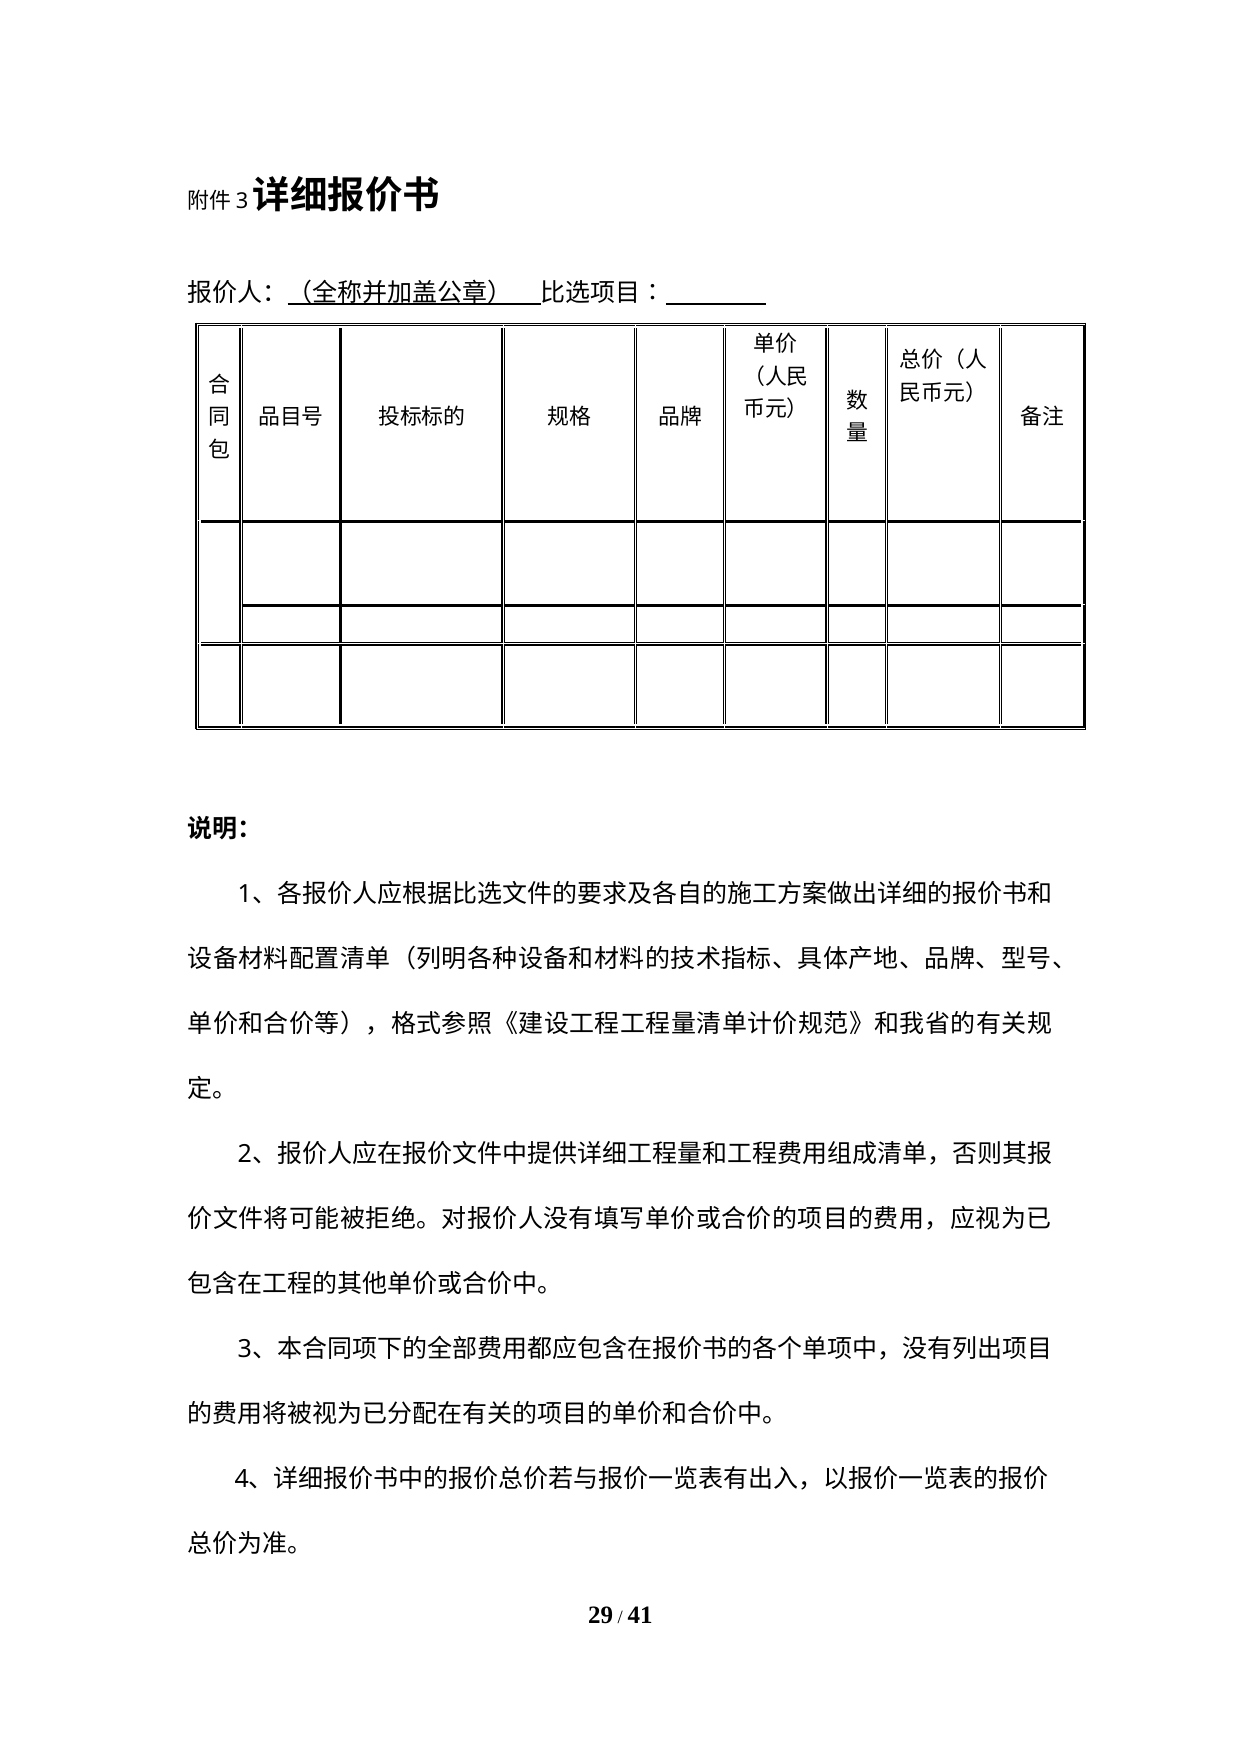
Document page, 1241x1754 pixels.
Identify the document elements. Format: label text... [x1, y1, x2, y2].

table_header 总价（人民币元） [886, 324, 1000, 519]
table_cell [888, 523, 999, 603]
table_cell [888, 607, 999, 642]
table_cell [637, 607, 723, 642]
table_header 投标标的 [341, 326, 503, 519]
table_cell [724, 642, 827, 726]
table_cell [886, 642, 1000, 726]
table_header 数量 [827, 326, 886, 519]
table_cell [505, 523, 634, 603]
table_cell [637, 523, 723, 603]
text 报价人：（全称并加盖公章） 比选项目∶ [187, 258, 1053, 323]
text 说明： [187, 794, 1053, 859]
text 3、本合同项下的全部费用都应包含在报价书的各个单项中，没有列出项目的费用将被视为已分配在有关的项目的单价和合价中。 [187, 1314, 1053, 1444]
table_cell [505, 607, 634, 642]
table_cell [1002, 604, 1084, 642]
text 2、报价人应在报价文件中提供详细工程量和工程费用组成清单，否则其报价文件将可能被拒绝。对报价人没有填写单价或合价的项目的费用，应视为已包含在工程的其他单价或合价中。 [187, 1119, 1053, 1314]
table_cell [199, 642, 241, 726]
text 附件3详细报价书 [187, 160, 1053, 225]
table_cell [341, 646, 503, 726]
table_header 单价（人民币元） [724, 324, 827, 519]
table_header 备注 [1000, 324, 1084, 519]
table_cell [635, 642, 724, 726]
table_cell [342, 523, 501, 603]
table_cell [342, 607, 501, 642]
table_cell [1002, 520, 1084, 603]
table_cell [243, 523, 339, 603]
table_cell [726, 607, 825, 642]
text 4、详细报价书中的报价总价若与报价一览表有出入，以报价一览表的报价总价为准。 [187, 1444, 1053, 1574]
table_cell [503, 645, 635, 726]
table_cell [829, 607, 885, 642]
text 1、各报价人应根据比选文件的要求及各自的施工方案做出详细的报价书和设备材料配置清单（列明各种设备和材料的技术指标、具体产地、品牌、型号、单价和合价等），格式参照《建设工程工程量清单计价规范》和我省的有关规定。 [187, 859, 1053, 1119]
table_header 品牌 [635, 324, 724, 519]
table_cell [829, 523, 885, 603]
table_cell [243, 607, 339, 642]
table_cell [726, 523, 825, 603]
table_header 合同包 [199, 326, 241, 519]
table_header 规格 [503, 326, 635, 519]
table_cell [1000, 642, 1084, 726]
table_cell [827, 645, 886, 726]
table_cell [197, 520, 239, 642]
table_cell [241, 645, 341, 726]
table_header 品目号 [241, 326, 341, 519]
